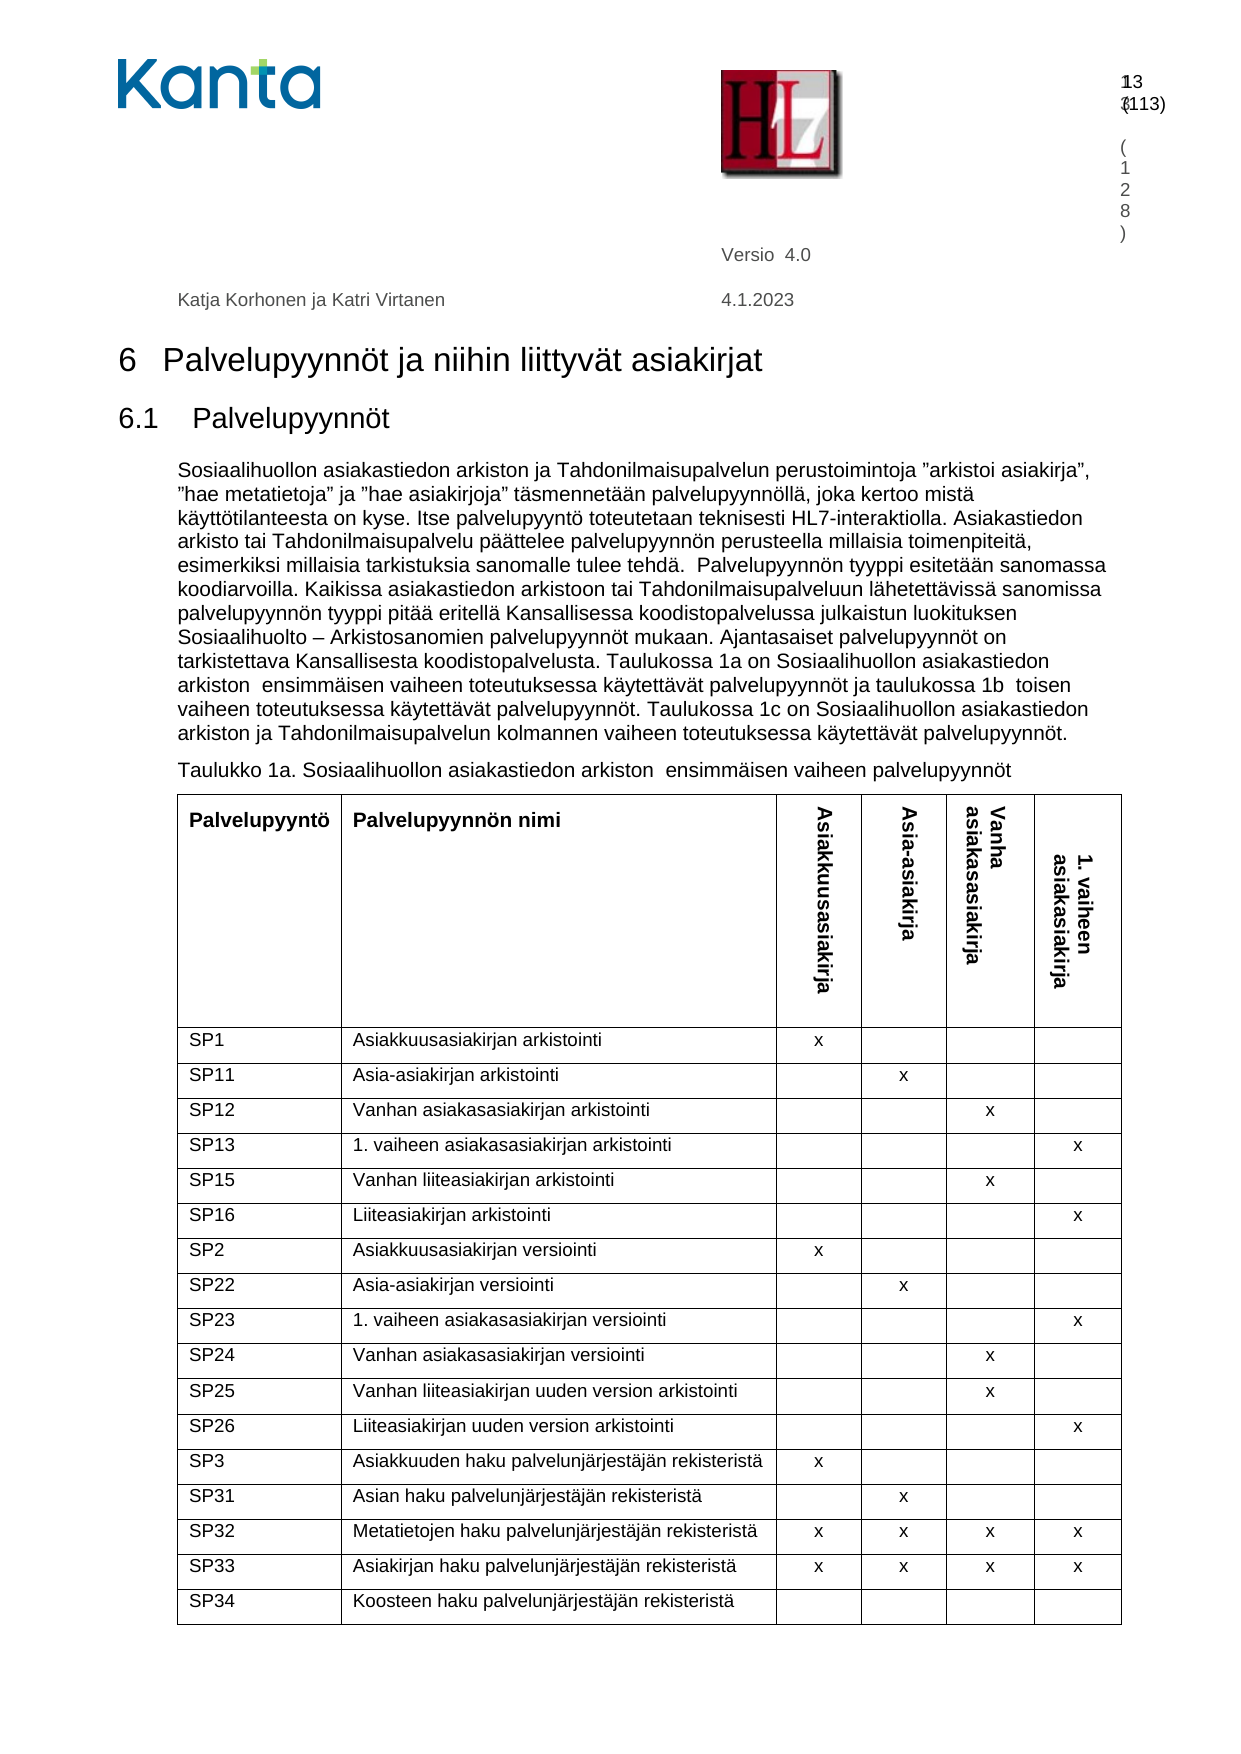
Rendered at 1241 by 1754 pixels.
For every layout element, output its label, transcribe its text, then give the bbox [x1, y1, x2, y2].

table_cell x [862, 1520, 946, 1554]
table_cell Asiakkuusasiakirjan arkistointi [342, 1028, 776, 1062]
table_cell [947, 1590, 1034, 1624]
table_cell x [947, 1520, 1034, 1554]
table_cell SP3 [178, 1450, 341, 1484]
table_cell Liiteasiakirjan uuden version arkistointi [342, 1415, 776, 1448]
table_cell x [862, 1064, 946, 1097]
table_cell [777, 1274, 861, 1308]
table_cell [862, 1379, 946, 1413]
picture [721, 70, 844, 179]
table_cell Asiakkuusasiakirjan versiointi [342, 1239, 776, 1273]
table_cell SP22 [178, 1274, 341, 1308]
table_cell SP15 [178, 1169, 341, 1203]
table_header Palvelupyyntö [178, 795, 341, 1027]
table_cell Asian haku palvelunjärjestäjän rekisteristä [342, 1485, 776, 1519]
table_cell [862, 1309, 946, 1343]
table_cell x [777, 1450, 861, 1484]
table_cell x [1035, 1520, 1121, 1554]
table_cell [862, 1239, 946, 1273]
table_cell Asia-asiakirjan arkistointi [342, 1064, 776, 1097]
table_cell SP16 [178, 1204, 341, 1238]
subtitle Palvelupyynnöt [118, 401, 1122, 434]
table_cell [862, 1204, 946, 1238]
table_cell SP1 [178, 1028, 341, 1062]
table_cell x [777, 1028, 861, 1062]
table_cell SP12 [178, 1099, 341, 1133]
table_header Asia-asiakirja [862, 795, 946, 1027]
table_cell Asia-asiakirjan versiointi [342, 1274, 776, 1308]
table_cell [862, 1099, 946, 1133]
table_cell Liiteasiakirjan arkistointi [342, 1204, 776, 1238]
table_cell [1035, 1590, 1121, 1624]
table_cell [1035, 1379, 1121, 1413]
table_cell SP2 [178, 1239, 341, 1273]
table_cell [777, 1099, 861, 1133]
table_cell x [777, 1239, 861, 1273]
table_cell [862, 1450, 946, 1484]
table_cell x [1035, 1415, 1121, 1448]
table_cell [1035, 1450, 1121, 1484]
table_cell [1035, 1099, 1121, 1133]
table_cell SP32 [178, 1520, 341, 1554]
table_cell [947, 1028, 1034, 1062]
table_cell [947, 1134, 1034, 1168]
table_cell Vanhan asiakasasiakirjan versiointi [342, 1344, 776, 1378]
table_cell [862, 1415, 946, 1448]
table_cell [862, 1344, 946, 1378]
table_cell [862, 1134, 946, 1168]
table_cell [1035, 1064, 1121, 1097]
table_cell SP24 [178, 1344, 341, 1378]
table_cell Vanhan liiteasiakirjan arkistointi [342, 1169, 776, 1203]
table_cell SP25 [178, 1379, 341, 1413]
table_cell [777, 1309, 861, 1343]
table_cell [777, 1134, 861, 1168]
table_cell Vanhan liiteasiakirjan uuden version arkistointi [342, 1379, 776, 1413]
table_cell [1035, 1169, 1121, 1203]
table_cell SP23 [178, 1309, 341, 1343]
table_cell 1. vaiheen asiakasasiakirjan arkistointi [342, 1134, 776, 1168]
table_cell [777, 1485, 861, 1519]
text Taulukko 1a. Sosiaalihuollon asiakastiedon arkiston ensimmäisen vaiheen palvelupyynnöt [177, 757, 1122, 781]
table_cell x [862, 1555, 946, 1589]
table_cell [947, 1204, 1034, 1238]
table_header 1. vaiheen asiakasiakirja [1035, 795, 1121, 1027]
table_cell x [862, 1274, 946, 1308]
table_cell [947, 1415, 1034, 1448]
table_cell SP13 [178, 1134, 341, 1168]
table_header Vanha asiakasasiakirja [947, 795, 1034, 1027]
table_cell [947, 1239, 1034, 1273]
table_cell SP34 [178, 1590, 341, 1624]
table_header Palvelupyynnön nimi [342, 795, 776, 1027]
table_cell [777, 1169, 861, 1203]
table_cell [947, 1309, 1034, 1343]
table_cell SP11 [178, 1064, 341, 1097]
table_header Asiakkuusasiakirja [777, 795, 861, 1027]
table_cell [1035, 1239, 1121, 1273]
table_cell [862, 1028, 946, 1062]
table_cell Metatietojen haku palvelunjärjestäjän rekisteristä [342, 1520, 776, 1554]
text Sosiaalihuollon asiakastiedon arkiston ja Tahdonilmaisupalvelun perustoimintoja ”arkistoi asiakirja”, ”hae metatietoja” ja ”hae asiakirjoja” täsmennetään palvelupyynnöllä, joka kertoo mistä käyttötilanteesta on kyse. Itse palvelupyyntö toteutetaan teknisesti HL7-interaktiolla. Asiakastiedon arkisto tai Tahdonilmaisupalvelu päättelee palvelupyynnön perusteella millaisia toimenpiteitä, esimerkiksi millaisia tarkistuksia sanomalle tulee tehdä. Palvelupyynnön tyyppi esitetään sanomassa koodiarvoilla. Kaikissa asiakastiedon arkistoon tai Tahdonilmaisupalveluun lähetettävissä sanomissa palvelupyynnön tyyppi pitää eritellä Kansallisessa koodistopalvelussa julkaistun luokituksen Sosiaalihuolto – Arkistosanomien palvelupyynnöt mukaan. Ajantasaiset palvelupyynnöt on tarkistettava Kansallisesta koodistopalvelusta. Taulukossa 1a on Sosiaalihuollon asiakastiedon arkiston ensimmäisen vaiheen toteutuksessa käytettävät palvelupyynnöt ja taulukossa 1b toisen vaiheen toteutuksessa käytettävät palvelupyynnöt. Taulukossa 1c on Sosiaalihuollon asiakastiedon arkiston ja Tahdonilmaisupalvelun kolmannen vaiheen toteutuksessa käytettävät palvelupyynnöt. [177, 457, 1122, 745]
table_cell [777, 1064, 861, 1097]
table_cell [947, 1274, 1034, 1308]
table_cell x [862, 1485, 946, 1519]
table_cell [1035, 1485, 1121, 1519]
table_cell SP31 [178, 1485, 341, 1519]
table_cell [947, 1064, 1034, 1097]
table_cell x [1035, 1204, 1121, 1238]
table_cell [777, 1204, 861, 1238]
table_cell x [947, 1379, 1034, 1413]
table_cell [1035, 1274, 1121, 1308]
table_cell x [947, 1555, 1034, 1589]
table_cell [777, 1379, 861, 1413]
table_cell SP33 [178, 1555, 341, 1589]
subtitle Palvelupyynnöt ja niihin liittyvät asiakirjat [118, 339, 1122, 378]
table_cell Asiakirjan haku palvelunjärjestäjän rekisteristä [342, 1555, 776, 1589]
table_cell [777, 1590, 861, 1624]
picture [118, 59, 321, 109]
table_cell [777, 1415, 861, 1448]
table_cell SP26 [178, 1415, 341, 1448]
table_cell [862, 1590, 946, 1624]
table_cell [947, 1450, 1034, 1484]
table_cell x [947, 1344, 1034, 1378]
table_cell [1035, 1344, 1121, 1378]
table_cell x [947, 1099, 1034, 1133]
table_cell 1. vaiheen asiakasasiakirjan versiointi [342, 1309, 776, 1343]
table_cell x [1035, 1309, 1121, 1343]
table_cell [1035, 1028, 1121, 1062]
table_cell x [777, 1520, 861, 1554]
table_cell x [1035, 1555, 1121, 1589]
table_cell [862, 1169, 946, 1203]
table_cell x [777, 1555, 861, 1589]
table_cell x [947, 1169, 1034, 1203]
table_cell x [1035, 1134, 1121, 1168]
table_cell [947, 1485, 1034, 1519]
table_cell Vanhan asiakasasiakirjan arkistointi [342, 1099, 776, 1133]
table_cell [777, 1344, 861, 1378]
table_cell Asiakkuuden haku palvelunjärjestäjän rekisteristä [342, 1450, 776, 1484]
table_cell Koosteen haku palvelunjärjestäjän rekisteristä [342, 1590, 776, 1624]
